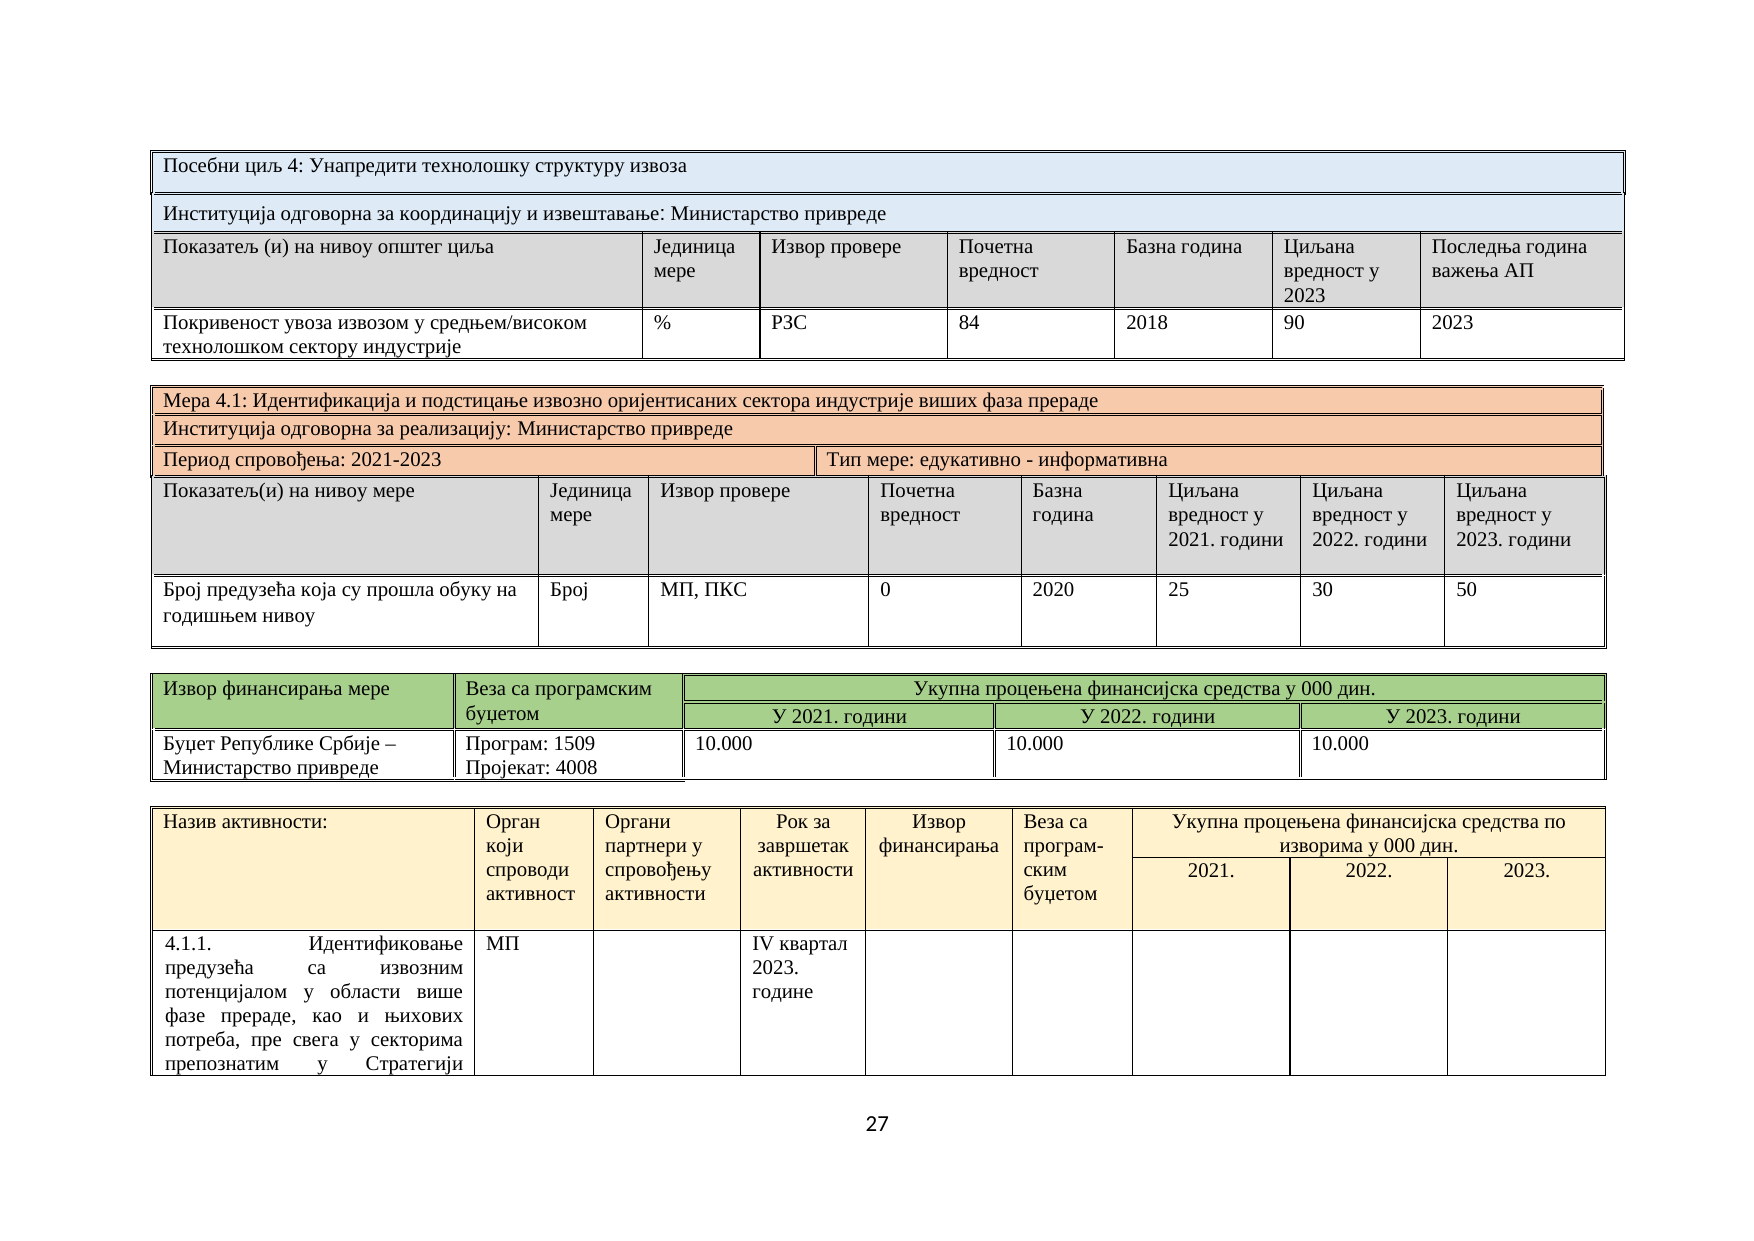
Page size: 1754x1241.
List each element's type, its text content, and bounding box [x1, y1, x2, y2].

table_cell Покривеност увоза извозом у средњем/високом технолошком сектору индустрије [152, 307, 642, 358]
table_cell У 2022. години [996, 704, 1299, 728]
table_header Назив активности: [153, 809, 474, 929]
table_cell Буџет Републике Србије – Министарство привреде [153, 728, 454, 779]
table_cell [741, 931, 865, 1075]
table_header Oргани партнери у спровођењу активности [594, 809, 740, 929]
table_header Извор финансирања мере [153, 674, 453, 728]
table_cell Циљана вредност у 2022. години [1301, 478, 1444, 574]
table_cell У 2021. години [685, 704, 993, 728]
table_cell Базна година [1022, 478, 1156, 574]
table_cell 10.000 [1300, 728, 1604, 779]
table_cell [153, 931, 474, 1075]
table_cell 2022. [1291, 858, 1447, 929]
table_cell [594, 931, 740, 1075]
table_header Мера 4.1: Идентификација и подстицање извозно оријентисаних сектора индустрије виших фаза прераде [152, 386, 1603, 413]
table_cell [866, 931, 1012, 1075]
table_cell Институција одговорна за координацију и извештавање: Министарство привреде [152, 192, 1624, 231]
table_cell Почетна вредност [869, 478, 1021, 574]
table_cell Циљaна вредност у 2023 [1273, 234, 1420, 307]
table_cell 0 [869, 577, 1021, 646]
table_header Орган који спроводи активност [475, 809, 593, 929]
table_cell Период спровођења: 2021-2023 [152, 444, 815, 475]
table_cell МП, ПКС [649, 577, 868, 646]
table_cell Циљана вредност у 2023. години [1445, 478, 1604, 574]
table_cell [1448, 931, 1605, 1075]
table_cell 10.000 [995, 731, 1300, 779]
table_cell 2023 [1421, 307, 1624, 358]
table_cell Број предузећа која су прошла обуку на годишњем нивоу [152, 574, 538, 646]
table_cell Институција одговорна за реализацију: Министарство привреде [152, 413, 1603, 444]
table_cell Програм: 1509 Пројекат: 4008 [454, 728, 684, 779]
table_cell Показатељ (и) на нивоу oпштег циља [152, 231, 642, 307]
table_cell МП [475, 931, 593, 1075]
table_cell Тип мере: едукативно - информативна [817, 447, 1601, 475]
table_cell Базна година [1115, 234, 1272, 307]
table_header Веза са програм-ским буџетом [1013, 809, 1132, 929]
table_header Укупна процењена финансијска средства по изворима у 000 дин. [1133, 809, 1605, 857]
table_cell 25 [1157, 577, 1300, 646]
table_cell У 2023. години [1300, 700, 1606, 728]
table_cell 2021. [1133, 858, 1289, 929]
table_header Укупна процењена финансијска средства у 000 дин. [685, 676, 1604, 700]
table_cell 90 [1273, 310, 1420, 358]
table_cell Извор провере [649, 478, 868, 574]
table_cell 30 [1301, 577, 1444, 646]
table_header Извор финансирања [866, 809, 1012, 929]
table_cell 2023. [1448, 858, 1605, 929]
table_cell % [643, 310, 759, 358]
table_cell Број [539, 577, 648, 646]
table_cell Почетна вредност [948, 234, 1114, 307]
table_header Рок за завршетак активности [741, 809, 865, 929]
table_cell Jединица мере [643, 234, 759, 307]
table_header Посебни циљ 4: Унапредити технолошку структуру извоза [153, 153, 1623, 192]
table_cell Циљана вредност у 2021. години [1157, 478, 1300, 574]
table_cell 2018 [1115, 310, 1272, 358]
table_cell Извор провере [761, 234, 947, 307]
table_cell Jединица мере [539, 478, 648, 574]
table_cell 84 [948, 310, 1114, 358]
table_cell [1133, 931, 1289, 1075]
table_cell Показатељ(и) на нивоу мере [152, 475, 538, 574]
table_cell 50 [1445, 574, 1606, 646]
table_cell 2020 [1022, 577, 1156, 646]
table_header Веза са програмским буџетом [456, 674, 682, 728]
table_cell [1013, 931, 1132, 1075]
table_cell РЗС [761, 310, 947, 358]
table_cell [1291, 931, 1447, 1075]
table_cell 10.000 [684, 728, 995, 779]
table_cell Последња година важења АП [1421, 231, 1624, 307]
